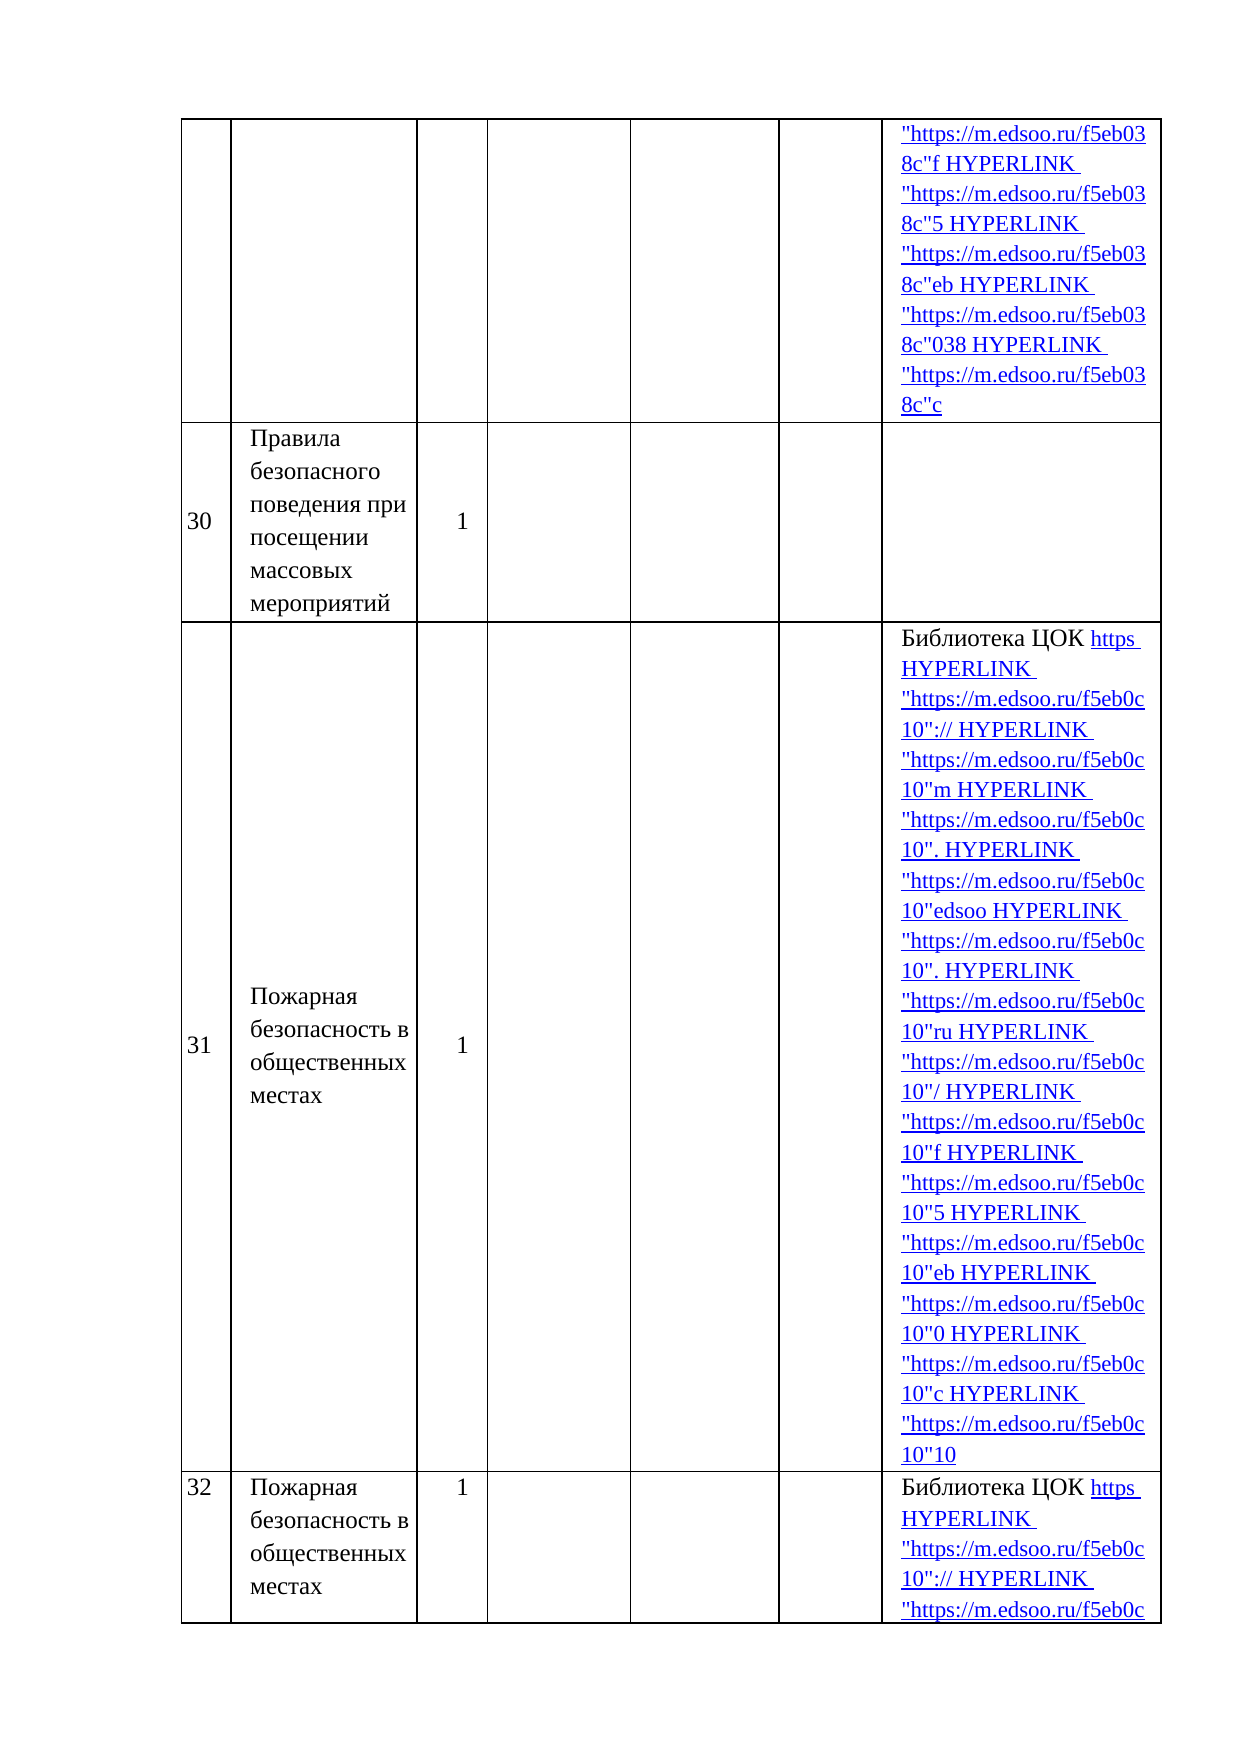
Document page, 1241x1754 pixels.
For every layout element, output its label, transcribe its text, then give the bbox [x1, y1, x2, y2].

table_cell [883, 1472, 1160, 1622]
table_cell 30 [182, 423, 230, 621]
table_cell 31 [182, 623, 230, 1471]
table_cell 1 [418, 120, 487, 422]
table_cell [883, 423, 1160, 621]
table_cell 1 [418, 623, 487, 1471]
table_cell [631, 423, 778, 621]
table_cell [488, 120, 630, 422]
table_cell 32 [182, 1472, 230, 1622]
table_cell [780, 623, 881, 1471]
table_cell [631, 623, 778, 1471]
table_cell [780, 423, 881, 621]
table_cell 29 [182, 120, 230, 422]
table_cell 1 [418, 1472, 487, 1622]
table_cell [631, 1472, 778, 1622]
table_cell [780, 1472, 881, 1622]
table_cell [883, 120, 1160, 422]
table_cell 1 [418, 423, 487, 621]
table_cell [232, 120, 416, 422]
table_cell [488, 423, 630, 621]
table_cell [488, 1472, 630, 1622]
table_cell [780, 120, 881, 422]
table_cell Правила безопасного поведения при посещении массовых мероприятий [232, 423, 416, 621]
table_cell [488, 623, 630, 1471]
table_cell [631, 120, 778, 422]
table_cell Пожарная безопасность в общественных местах [232, 623, 416, 1471]
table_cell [232, 1472, 416, 1622]
